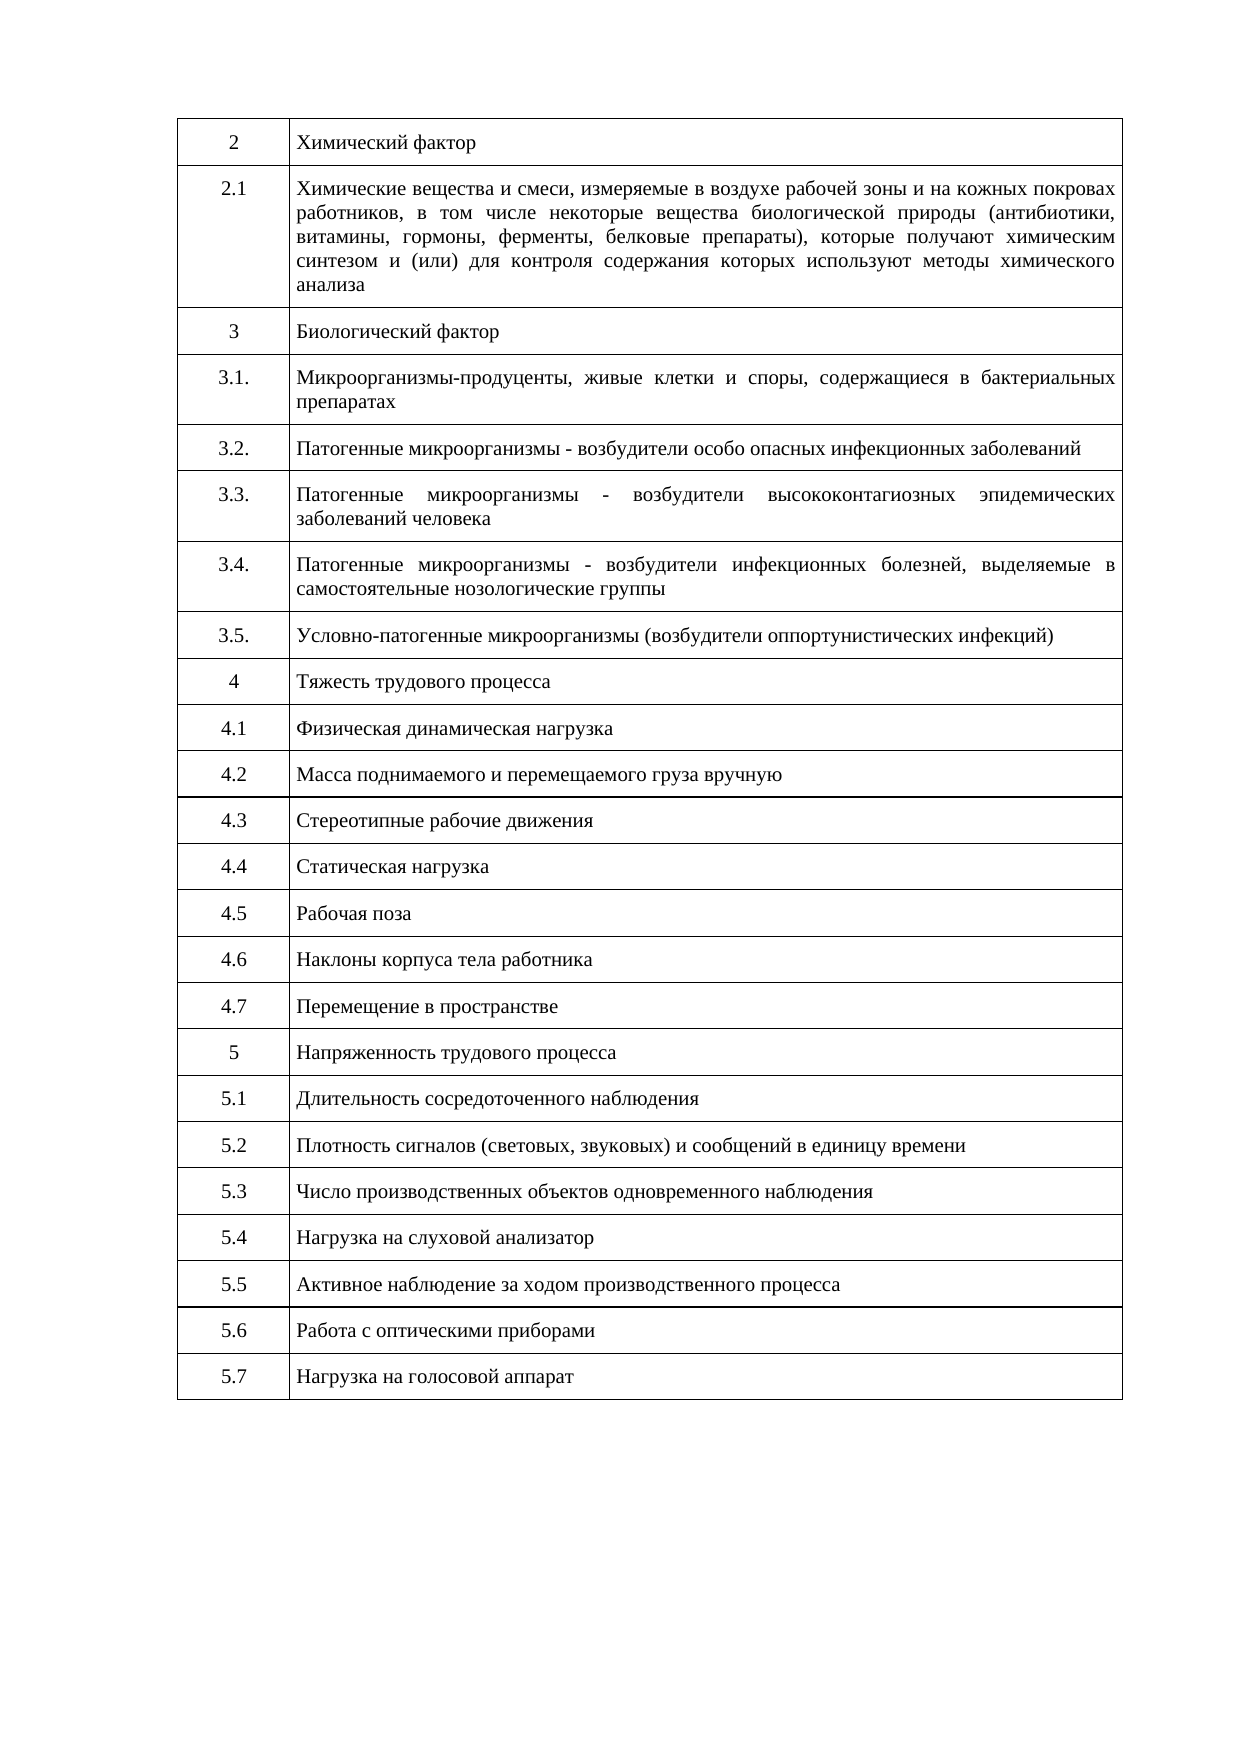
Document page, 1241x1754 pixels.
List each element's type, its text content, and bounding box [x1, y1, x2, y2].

table_cell 5 [178, 1029, 289, 1074]
table_cell Микроорганизмы-продуценты, живые клетки и споры, содержащиеся в бактериальных препаратах [290, 355, 1122, 424]
table_cell Рабочая поза [290, 890, 1122, 936]
table_cell 3.4. [178, 542, 289, 611]
table_cell 3.1. [178, 355, 289, 424]
table_cell 5.2 [178, 1122, 289, 1167]
table_cell Работа с оптическими приборами [290, 1308, 1122, 1353]
table_cell 3.3. [178, 471, 289, 541]
table_cell Биологический фактор [290, 308, 1122, 353]
table_cell 4.5 [178, 890, 289, 936]
table_cell 5.3 [178, 1168, 289, 1214]
table_cell Нагрузка на слуховой анализатор [290, 1215, 1122, 1260]
table_cell Стереотипные рабочие движения [290, 798, 1122, 843]
table_cell 4.6 [178, 937, 289, 982]
table_cell 4.4 [178, 844, 289, 889]
table_cell Патогенные микроорганизмы - возбудители инфекционных болезней, выделяемые в самостоятельные нозологические группы [290, 542, 1122, 611]
table_cell 2 [178, 119, 289, 164]
table_cell Химические вещества и смеси, измеряемые в воздухе рабочей зоны и на кожных покровах работников, в том числе некоторые вещества биологической природы (антибиотики, витамины, гормоны, ферменты, белковые препараты), которые получают химическим синтезом и (или) для контроля содержания которых используют методы химического анализа [290, 166, 1122, 307]
table_cell 4.7 [178, 983, 289, 1028]
table_cell Активное наблюдение за ходом производственного процесса [290, 1261, 1122, 1306]
table_cell Патогенные микроорганизмы - возбудители особо опасных инфекционных заболеваний [290, 425, 1122, 470]
table_cell 3 [178, 308, 289, 353]
table_cell Физическая динамическая нагрузка [290, 705, 1122, 750]
table_cell Плотность сигналов (световых, звуковых) и сообщений в единицу времени [290, 1122, 1122, 1167]
table_cell 5.4 [178, 1215, 289, 1260]
table_cell 4.2 [178, 751, 289, 796]
table_cell 5.1 [178, 1076, 289, 1121]
table_cell Длительность сосредоточенного наблюдения [290, 1076, 1122, 1121]
table_cell 4.1 [178, 705, 289, 750]
table_cell 4.3 [178, 798, 289, 843]
table_cell Нагрузка на голосовой аппарат [290, 1354, 1122, 1399]
table_cell 2.1 [178, 166, 289, 307]
table_cell Условно-патогенные микроорганизмы (возбудители оппортунистических инфекций) [290, 612, 1122, 657]
table_cell Статическая нагрузка [290, 844, 1122, 889]
table_cell 3.5. [178, 612, 289, 657]
table_cell Напряженность трудового процесса [290, 1029, 1122, 1074]
table_cell 5.7 [178, 1354, 289, 1399]
table_cell Перемещение в пространстве [290, 983, 1122, 1028]
table_cell 5.6 [178, 1308, 289, 1353]
table_cell Химический фактор [290, 119, 1122, 164]
table_cell Масса поднимаемого и перемещаемого груза вручную [290, 751, 1122, 796]
table_cell 3.2. [178, 425, 289, 470]
table_cell 4 [178, 659, 289, 704]
table_cell 5.5 [178, 1261, 289, 1306]
table_cell Наклоны корпуса тела работника [290, 937, 1122, 982]
table_cell Число производственных объектов одновременного наблюдения [290, 1168, 1122, 1214]
table_cell Патогенные микроорганизмы - возбудители высококонтагиозных эпидемических заболеваний человека [290, 471, 1122, 541]
table_cell Тяжесть трудового процесса [290, 659, 1122, 704]
